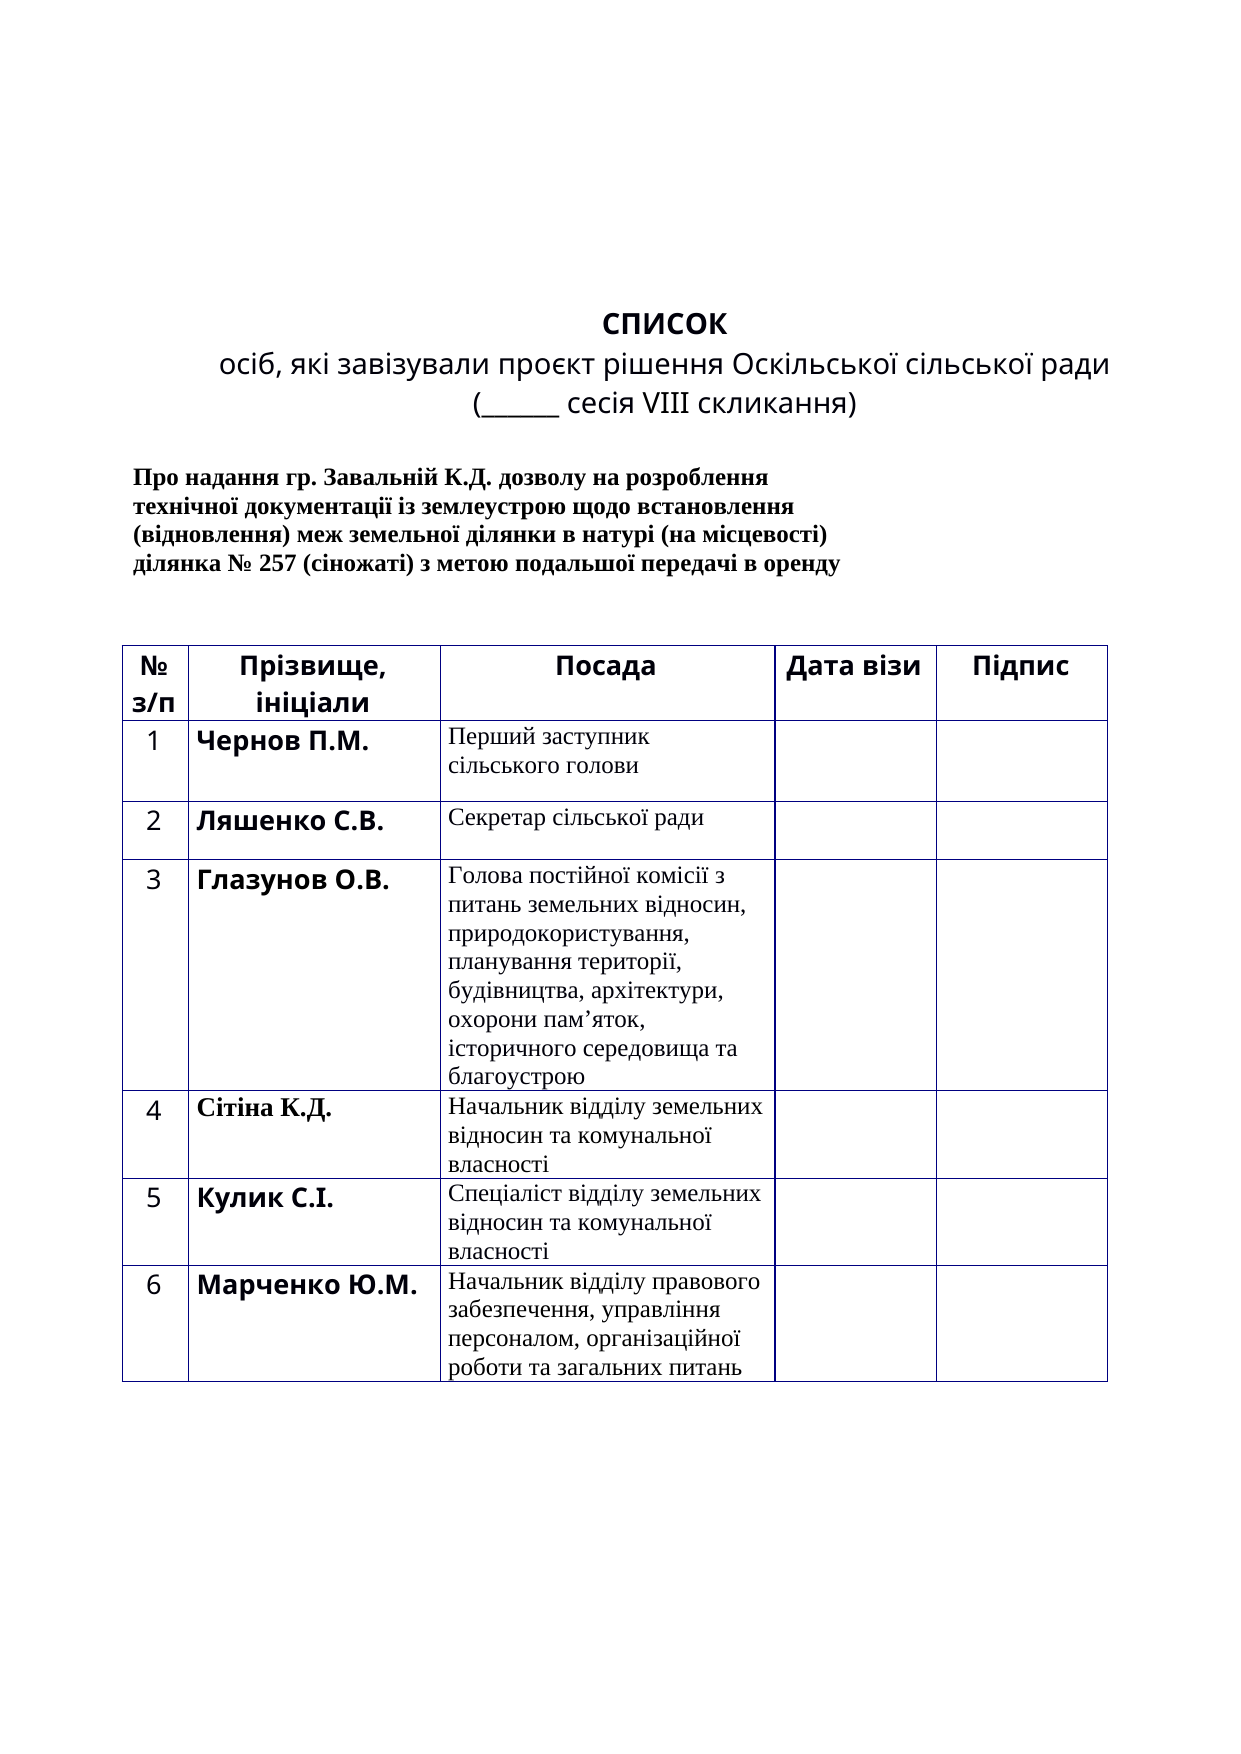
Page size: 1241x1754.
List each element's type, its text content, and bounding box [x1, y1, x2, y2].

table_cell 5 [123, 1179, 188, 1265]
table_cell Спеціаліст відділу земельних відносин та комунальної власності [441, 1179, 774, 1265]
table_cell [937, 721, 1107, 801]
table_cell [937, 1091, 1107, 1177]
table_cell [776, 802, 936, 859]
text (______ сесія VІІІ скликання) [133, 383, 1196, 422]
table_cell Перший заступник сільського голови [441, 721, 774, 801]
table_cell [937, 860, 1107, 1090]
table_cell Чернов П.М. [189, 721, 440, 801]
table_cell Ляшенко С.В. [189, 802, 440, 859]
text технічної документації із землеустрою щодо встановлення [133, 491, 1196, 519]
table_cell 6 [123, 1266, 188, 1381]
table_cell [776, 721, 936, 801]
text (відновлення) меж земельної ділянки в натурі (на місцевості) [133, 519, 1196, 548]
text СПИСОК [133, 303, 1196, 343]
table_cell Секретар сільської ради [441, 802, 774, 859]
table_cell [776, 1179, 936, 1265]
table_header Посада [441, 646, 774, 720]
text Про надання гр. Завальній К.Д. дозволу на розроблення [133, 462, 1196, 491]
table_cell 4 [123, 1091, 188, 1177]
table_cell [937, 1266, 1107, 1381]
table_cell Глазунов О.В. [189, 860, 440, 1090]
text ділянка № 257 (сіножаті) з метою подальшої передачі в оренду [133, 548, 1196, 577]
table_cell [937, 1179, 1107, 1265]
table_cell 2 [123, 802, 188, 859]
table_cell [776, 860, 936, 1090]
table_cell Начальник відділу земельних відносин та комунальної власності [441, 1091, 774, 1177]
table_header Підпис [937, 646, 1107, 720]
table_cell Кулик С.І. [189, 1179, 440, 1265]
table_cell 3 [123, 860, 188, 1090]
table_cell [776, 1266, 936, 1381]
table_cell [937, 802, 1107, 859]
text осіб, які завізували проєкт рішення Оскільської сільської ради [133, 343, 1196, 383]
table_cell Начальник відділу правового забезпечення, управління персоналом, організаційної роботи та загальних питань [441, 1266, 774, 1381]
table_header № з/п [123, 646, 188, 720]
table_header Прізвище, ініціали [189, 646, 440, 720]
table_cell Голова постійної комісії з питань земельних відносин, природокористування, планування території, будівництва, архітектури, охорони пам’яток, історичного середовища та благоустрою [441, 860, 774, 1090]
table_cell Марченко Ю.М. [189, 1266, 440, 1381]
table_cell [776, 1091, 936, 1177]
table_cell 1 [123, 721, 188, 801]
table_header Дата візи [776, 646, 936, 720]
table_cell Сітіна К.Д. [189, 1091, 440, 1177]
